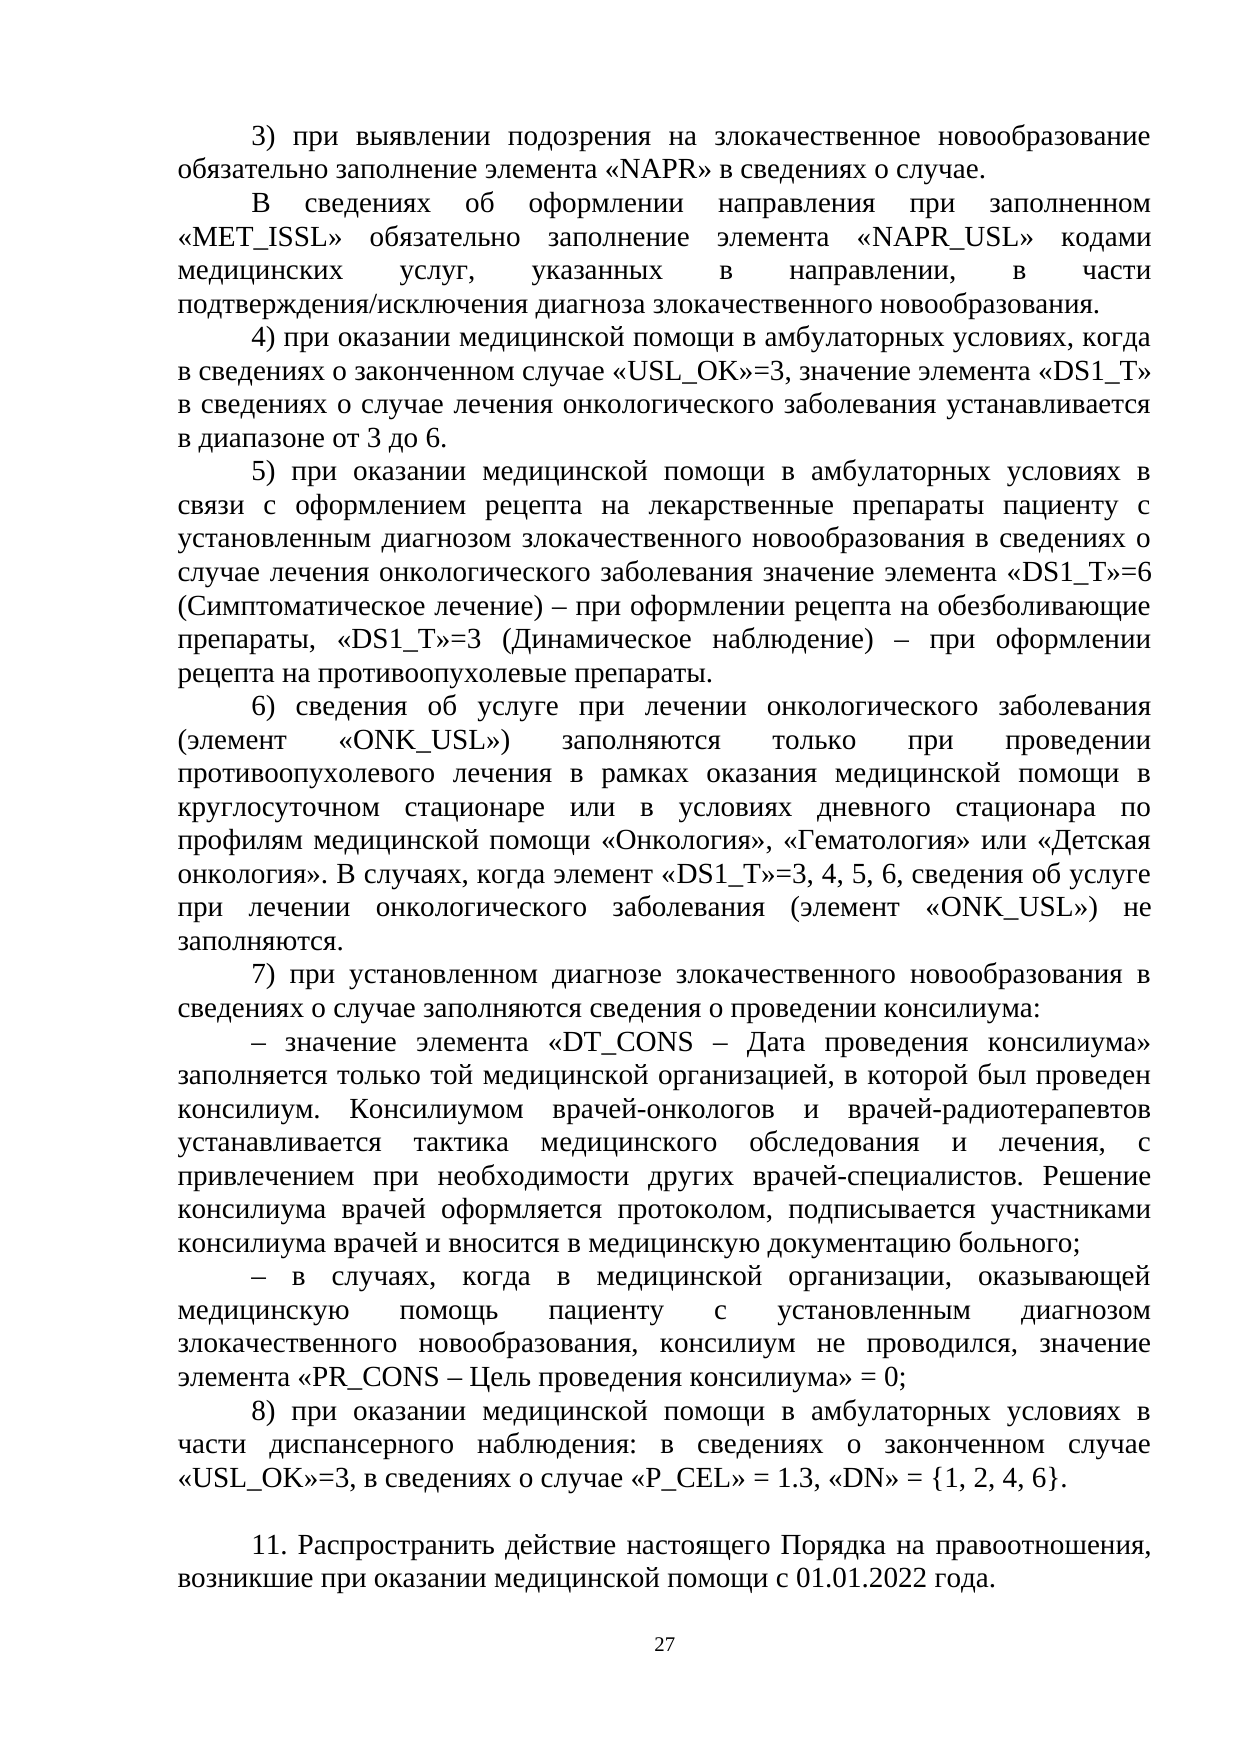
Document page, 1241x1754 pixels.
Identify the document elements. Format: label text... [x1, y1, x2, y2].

text – значение элемента «DT_CONS – Дата проведения консилиума» заполняется только той медицинской организацией, в которой был проведен консилиум. Консилиумом врачей-онкологов и врачей-радиотерапевтов устанавливается тактика медицинского обследования и лечения, с привлечением при необходимости других врачей-специалистов. Решение консилиума врачей оформляется протоколом, подписывается участниками консилиума врачей и вносится в медицинскую документацию больного; [177, 1024, 1152, 1258]
text 3) при выявлении подозрения на злокачественное новообразование обязательно заполнение элемента «NAPR» в сведениях о случае. [177, 118, 1152, 185]
text 5) при оказании медицинской помощи в амбулаторных условиях в связи с оформлением рецепта на лекарственные препараты пациенту с установленным диагнозом злокачественного новообразования в сведениях о случае лечения онкологического заболевания значение элемента «DS1_T»=6 (Симптоматическое лечение) – при оформлении рецепта на обезболивающие препараты, «DS1_T»=3 (Динамическое наблюдение) – при оформлении рецепта на противоопухолевые препараты. [177, 453, 1152, 688]
text 6) сведения об услуге при лечении онкологического заболевания (элемент «ONK_USL») заполняются только при проведении противоопухолевого лечения в рамках оказания медицинской помощи в круглосуточном стационаре или в условиях дневного стационара по профилям медицинской помощи «Онкология», «Гематология» или «Детская онкология». В случаях, когда элемент «DS1_T»=3, 4, 5, 6, сведения об услуге при лечении онкологического заболевания (элемент «ONK_USL») не заполняются. [177, 688, 1152, 957]
text В сведениях об оформлении направления при заполненном «MET_ISSL» обязательно заполнение элемента «NAPR_USL» кодами медицинских услуг, указанных в направлении, в части подтверждения/исключения диагноза злокачественного новообразования. [177, 185, 1152, 319]
text 7) при установленном диагнозе злокачественного новообразования в сведениях о случае заполняются сведения о проведении консилиума: [177, 957, 1152, 1024]
text – в случаях, когда в медицинской организации, оказывающей медицинскую помощь пациенту с установленным диагнозом злокачественного новообразования, консилиум не проводился, значение элемента «PR_CONS – Цель проведения консилиума» = 0; [177, 1258, 1152, 1393]
text 4) при оказании медицинской помощи в амбулаторных условиях, когда в сведениях о законченном случае «USL_OK»=3, значение элемента «DS1_T» в сведениях о случае лечения онкологического заболевания устанавливается в диапазоне от 3 до 6. [177, 319, 1152, 453]
text 11. Распространить действие настоящего Порядка на правоотношения, возникшие при оказании медицинской помощи с 01.01.2022 года. [177, 1527, 1152, 1594]
text 8) при оказании медицинской помощи в амбулаторных условиях в части диспансерного наблюдения: в сведениях о законченном случае «USL_OK»=3, в сведениях о случае «P_CEL» = 1.3, «DN» = {1, 2, 4, 6}. [177, 1393, 1152, 1493]
